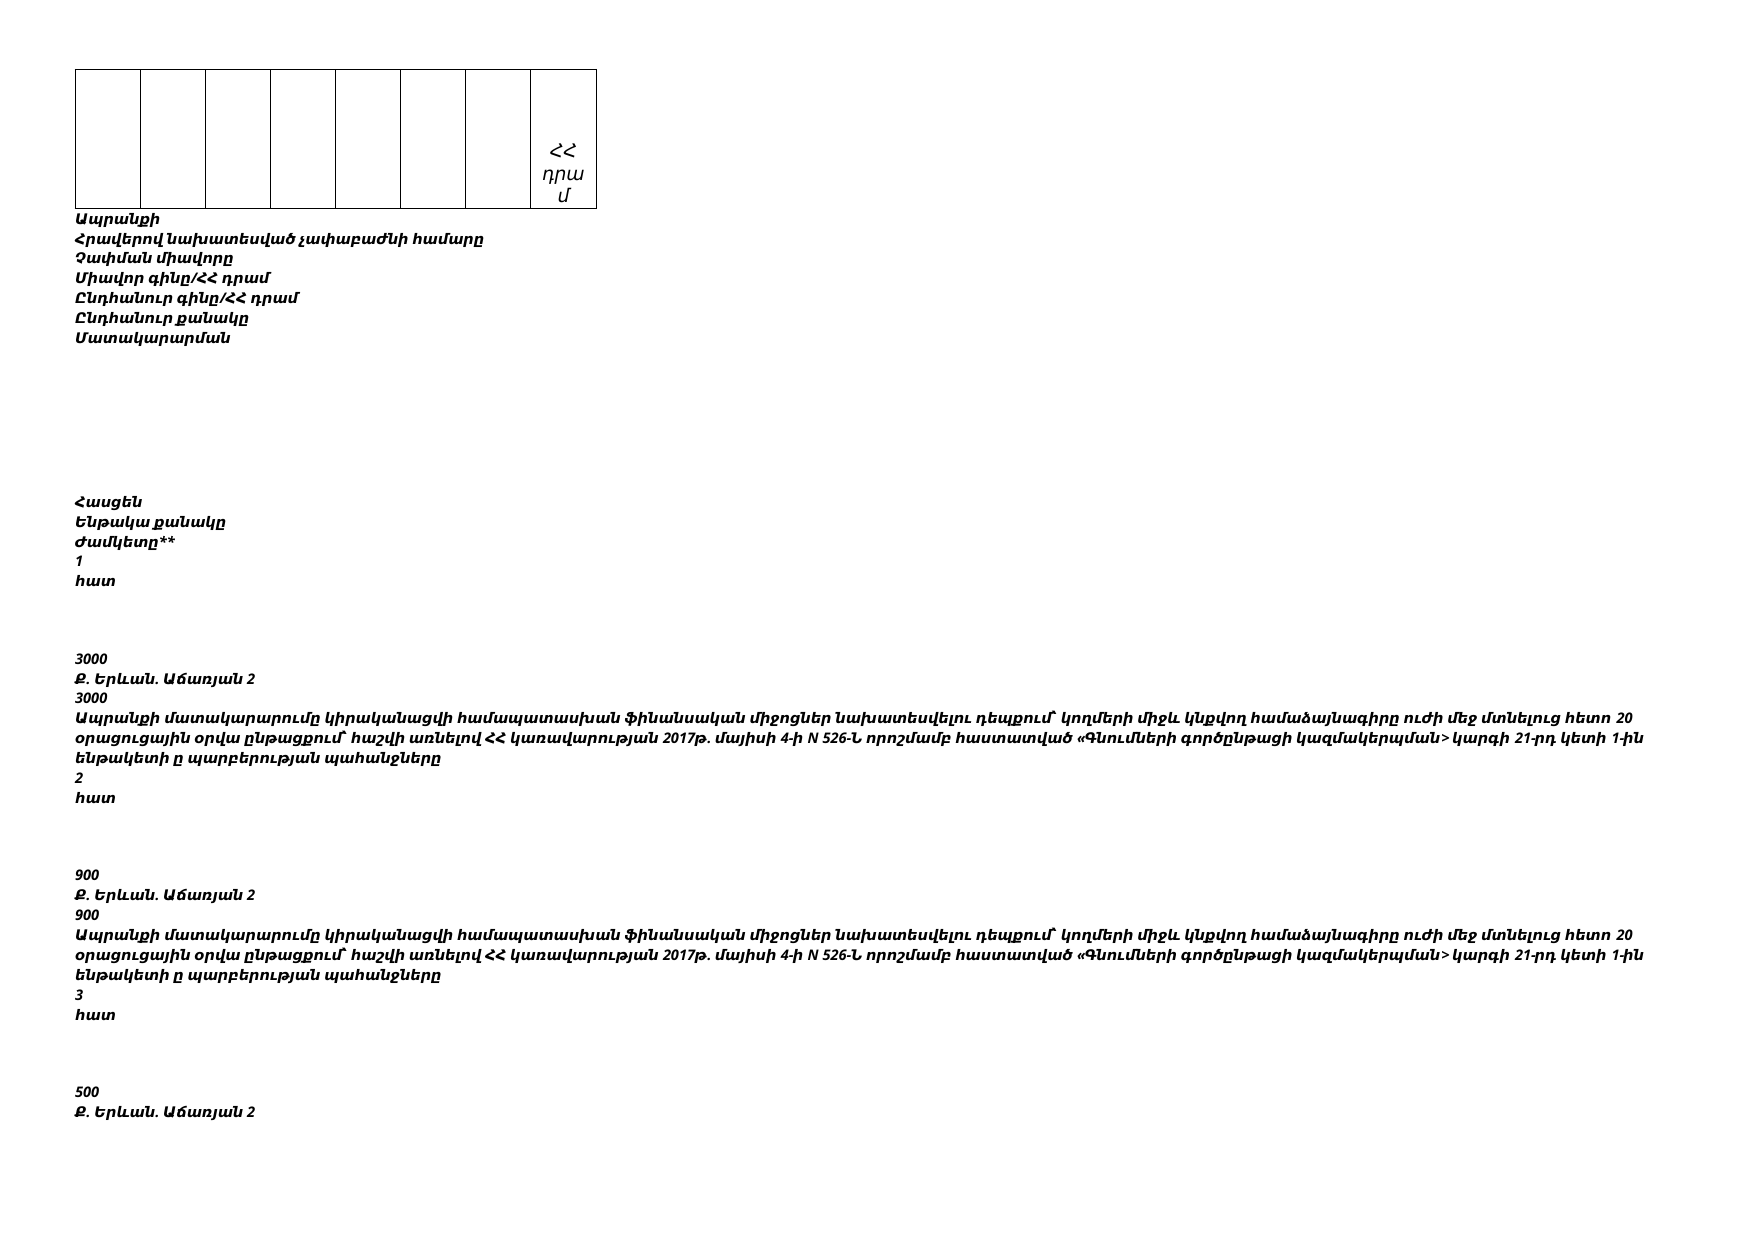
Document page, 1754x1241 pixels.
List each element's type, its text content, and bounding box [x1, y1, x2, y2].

text ՀՀ դրամ [542, 70, 585, 207]
